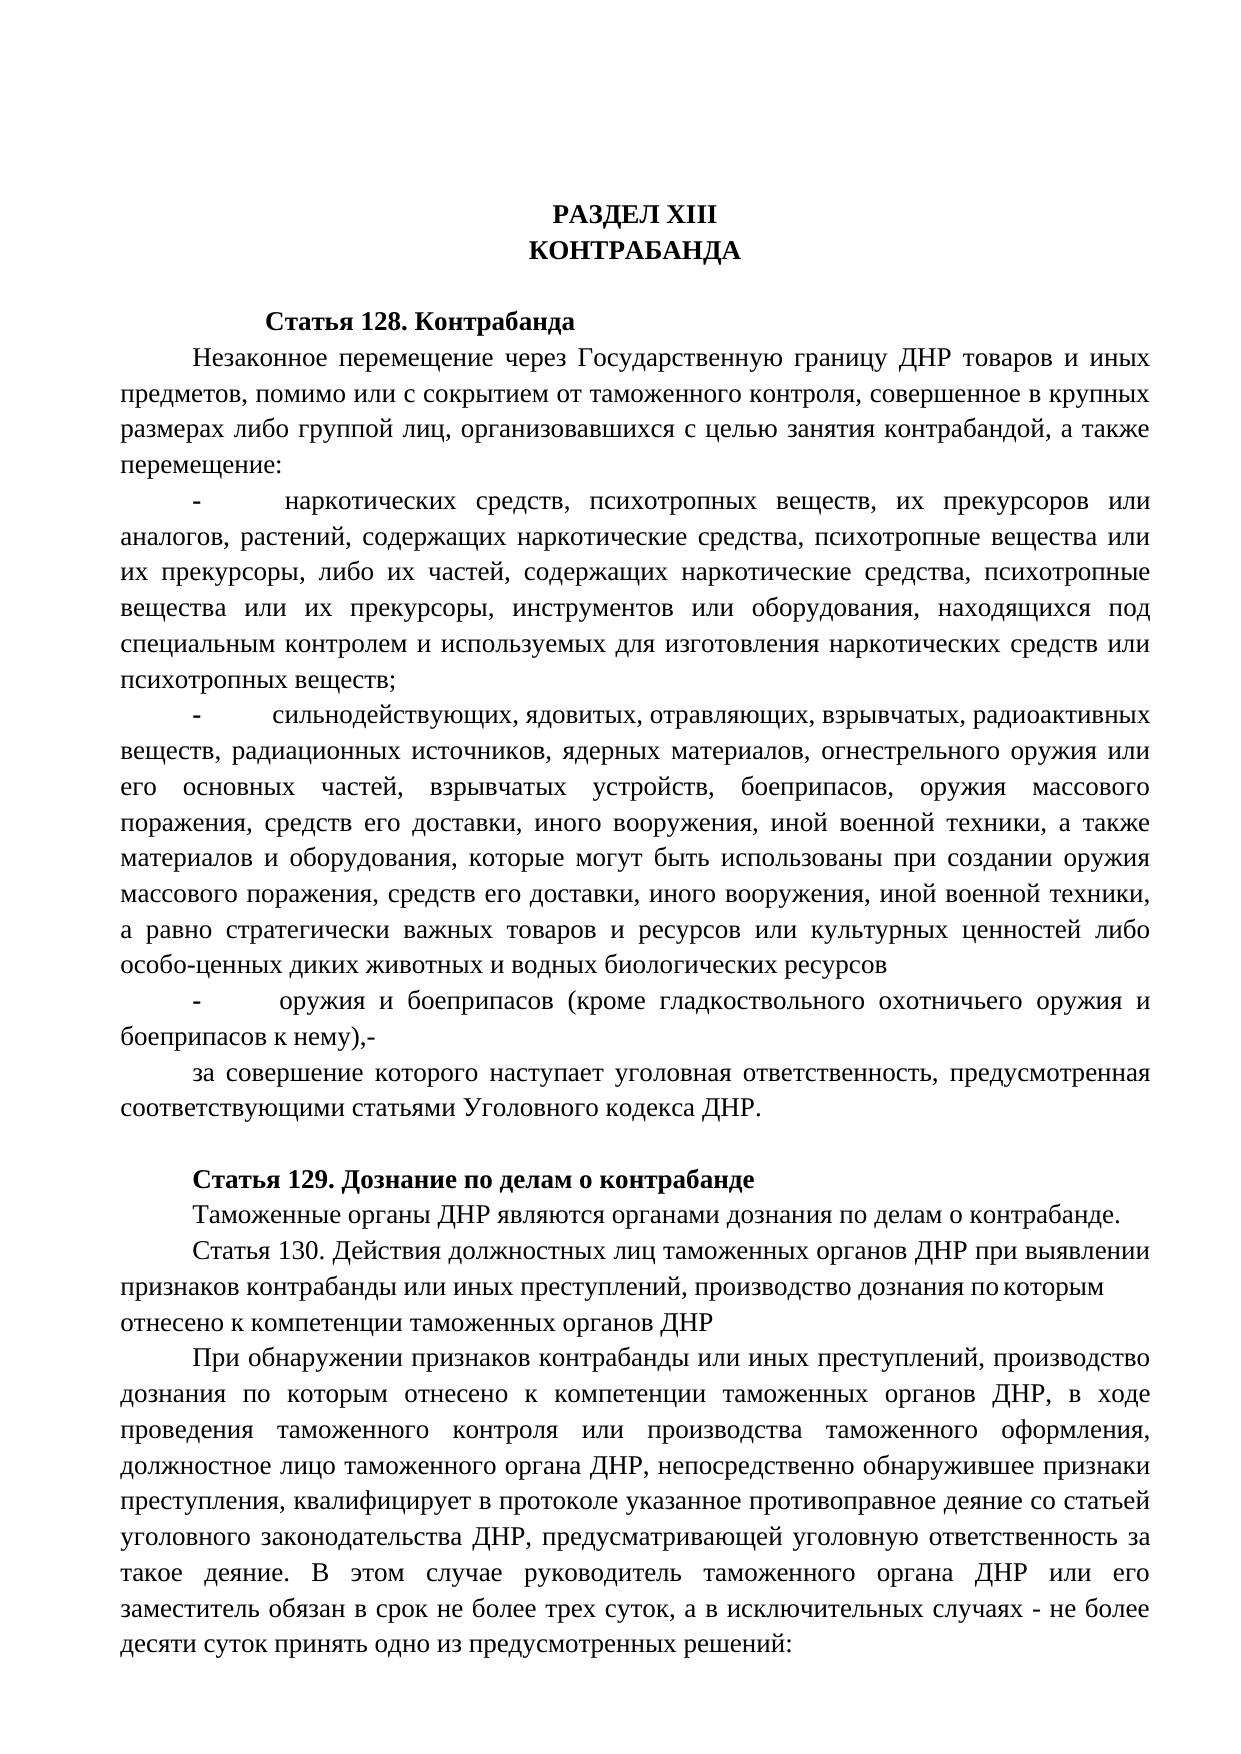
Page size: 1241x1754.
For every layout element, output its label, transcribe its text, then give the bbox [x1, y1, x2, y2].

text Таможенные органы ДНР являются органами дознания по делам о контрабанде. [120, 1199, 1152, 1230]
text Статья 130. Действия должностных лиц таможенных органов ДНР при выявлении признаков контрабанды или иных преступлений, производство дознания по которым отнесено к компетенции таможенных органов ДНР [120, 1234, 1152, 1337]
text Статья 128. Контрабанда [193, 305, 1152, 337]
text Незаконное перемещение через Государственную границу ДНР товаров и иных предметов, помимо или с сокрытием от таможенного контроля, совершенное в крупных размерах либо группой лиц, организовавшихся с целью занятия контрабандой, а также перемещение: [120, 341, 1152, 479]
text за совершение которого наступает уголовная ответственность, предусмотренная соответствующими статьями Уголовного кодекса ДНР. [120, 1056, 1152, 1123]
text Статья 129. Дознание по делам о контрабанде [120, 1163, 1152, 1194]
list сильнодействующих, ядовитых, отравляющих, взрывчатых, радиоактивных веществ, радиационных источников, ядерных материалов, огнестрельного оружия или его основных частей, взрывчатых устройств, боеприпасов, оружия массового поражения, средств его доставки, иного вооружения, иной военной техники, а также материалов и оборудования, которые могут быть использованы при создании оружия массового поражения, средств его доставки, иного вооружения, иной военной техники, а равно стратегически важных товаров и ресурсов или культурных ценностей либо особо-ценных диких животных и водных биологических ресурсов [120, 698, 1152, 980]
text При обнаружении признаков контрабанды или иных преступлений, производство дознания по которым отнесено к компетенции таможенных органов ДНР, в ходе проведения таможенного контроля или производства таможенного оформления, должностное лицо таможенного органа ДНР, непосредственно обнаружившее признаки преступления, квалифицирует в протоколе указанное противоправное деяние со статьей уголовного законодательства ДНР, предусматривающей уголовную ответственность за такое деяние. В этом случае руководитель таможенного органа ДНР или его заместитель обязан в срок не более трех суток, а в исключительных случаях - не более десяти суток принять одно из предусмотренных решений: [120, 1342, 1152, 1658]
list наркотических средств, психотропных веществ, их прекурсоров или аналогов, растений, содержащих наркотические средства, психотропные вещества или их прекурсоры, либо их частей, содержащих наркотические средства, психотропные вещества или их прекурсоры, инструментов или оборудования, находящихся под специальным контролем и используемых для изготовления наркотических средств или психотропных веществ; [120, 484, 1152, 694]
text КОНТРАБАНДА [118, 234, 1152, 265]
list оружия и боеприпасов (кроме гладкоствольного охотничьего оружия и боеприпасов к нему),- [120, 984, 1152, 1051]
text РАЗДЕЛ XIII [118, 198, 1152, 229]
